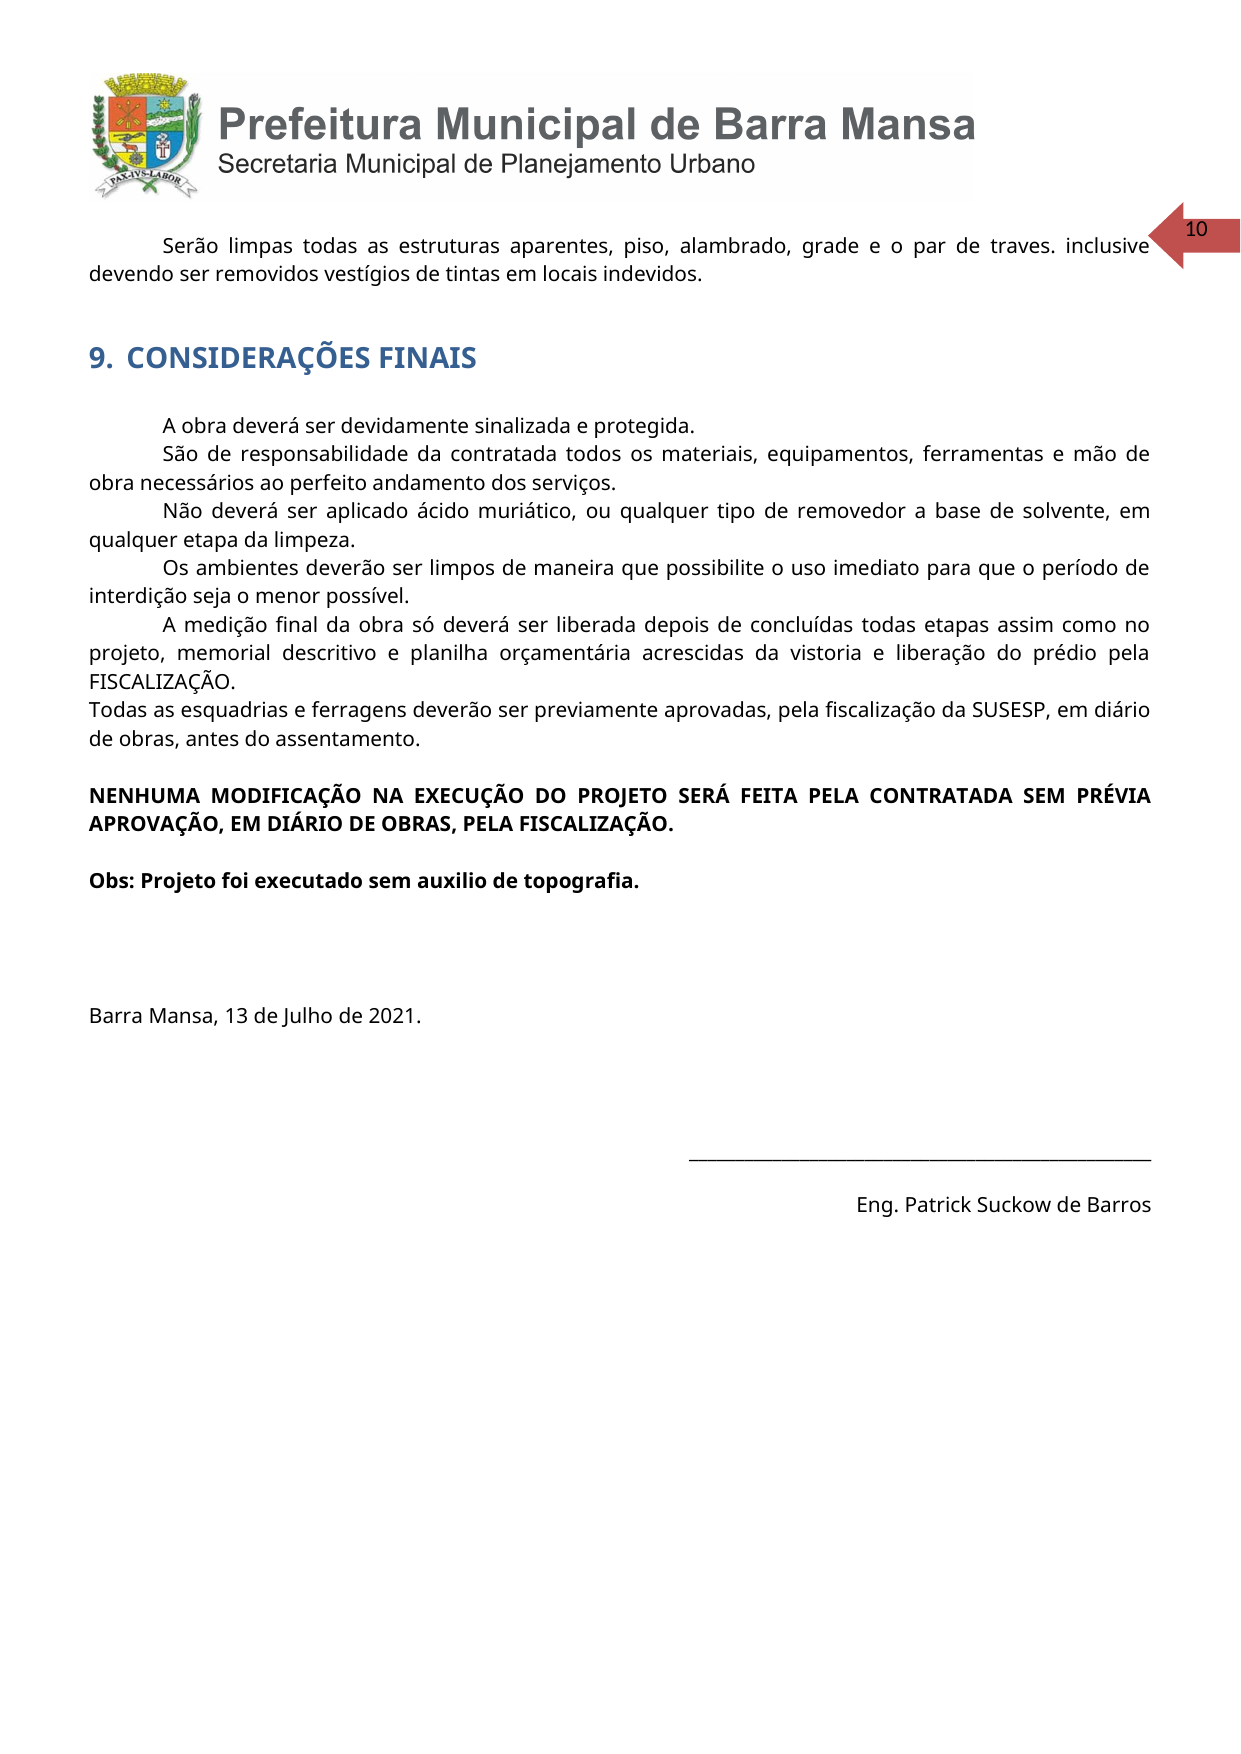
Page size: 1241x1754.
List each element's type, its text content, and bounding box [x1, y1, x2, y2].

text Os ambientes deverão ser limpos de maneira que possibilite o uso imediato para que o período de interdição seja o menor possível. [89, 553, 1152, 610]
text NENHUMA MODIFICAÇÃO NA EXECUÇÃO DO PROJETO SERÁ FEITA PELA CONTRATADA SEM PRÉVIA APROVAÇÃO, EM DIÁRIO DE OBRAS, PELA FISCALIZAÇÃO. [89, 781, 1152, 838]
text A obra deverá ser devidamente sinalizada e protegida. [89, 411, 1152, 439]
text Eng. Patrick Suckow de Barros [89, 1190, 1152, 1218]
text A medição final da obra só deverá ser liberada depois de concluídas todas etapas assim como no projeto, memorial descritivo e planilha orçamentária acrescidas da vistoria e liberação do prédio pela FISCALIZAÇÃO. [89, 610, 1152, 695]
text __________________________________________________ [89, 1137, 1152, 1165]
text Todas as esquadrias e ferragens deverão ser previamente aprovadas, pela fiscalização da SUSESP, em diário de obras, antes do assentamento. [89, 695, 1152, 752]
text Serão limpas todas as estruturas aparentes, piso, alambrado, grade e o par de traves. inclusive devendo ser removidos vestígios de tintas em locais indevidos. [89, 231, 1152, 288]
subtitle CONSIDERAÇÕES FINAIS [89, 337, 1152, 377]
text São de responsabilidade da contratada todos os materiais, equipamentos, ferramentas e mão de obra necessários ao perfeito andamento dos serviços. [89, 439, 1152, 496]
text Barra Mansa, 13 de Julho de 2021. [89, 1001, 1152, 1030]
picture [88, 73, 975, 202]
text Obs: Projeto foi executado sem auxilio de topografia. [89, 866, 1152, 894]
text Não deverá ser aplicado ácido muriático, ou qualquer tipo de removedor a base de solvente, em qualquer etapa da limpeza. [89, 496, 1152, 553]
